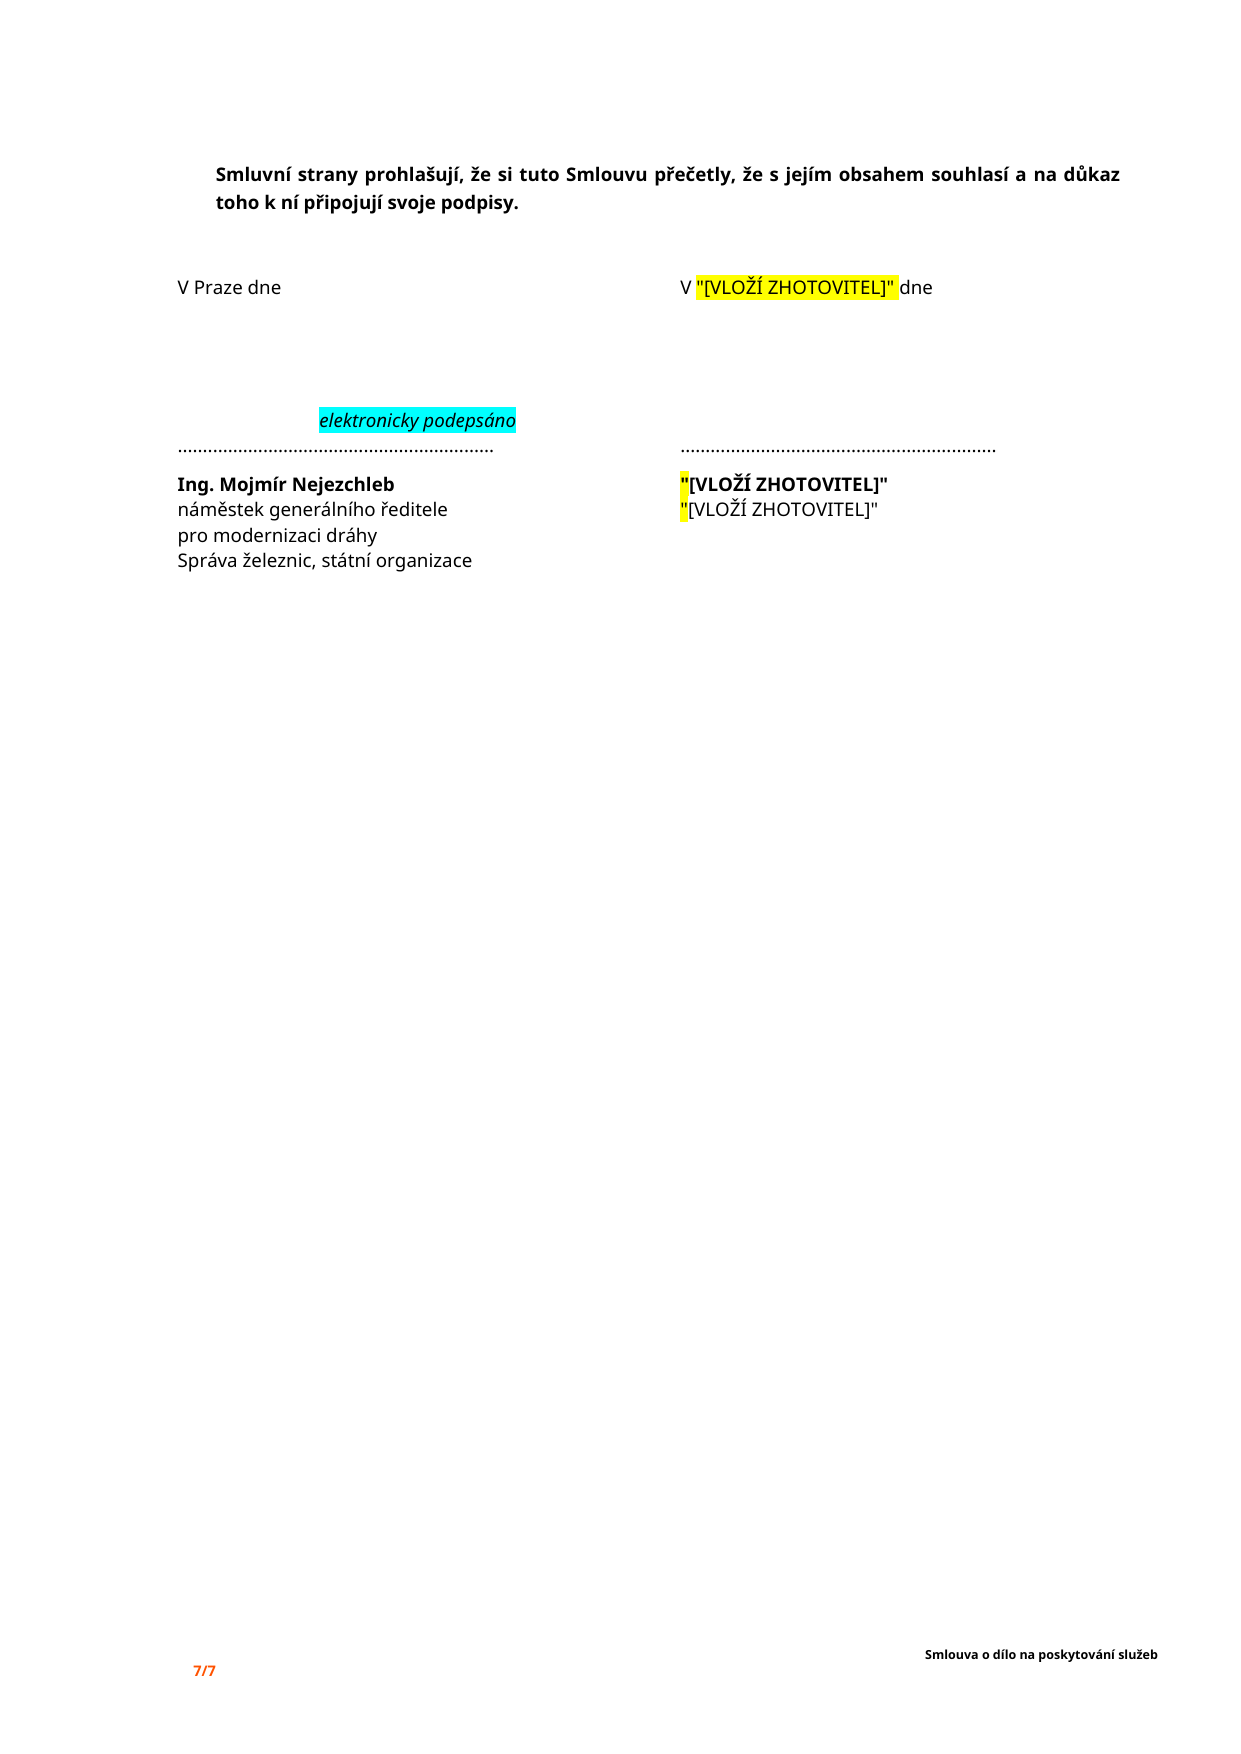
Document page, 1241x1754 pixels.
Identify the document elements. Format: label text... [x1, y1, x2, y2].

table_header V Praze dne [166, 230, 669, 407]
table_cell elektronicky podepsáno ............................................................... Ing. Mojmír Nejezchleb náměstek generálního ředitele pro modernizaci dráhy Správa železnic, státní organizace [166, 407, 669, 598]
table_cell ............................................................... [669, 407, 1172, 598]
text Smluvní strany prohlašují, že si tuto Smlouvu přečetly, že s jejím obsahem souhlasí a na důkaz toho k ní připojují svoje podpisy. [216, 161, 1122, 215]
table_header V dne [669, 230, 1137, 407]
